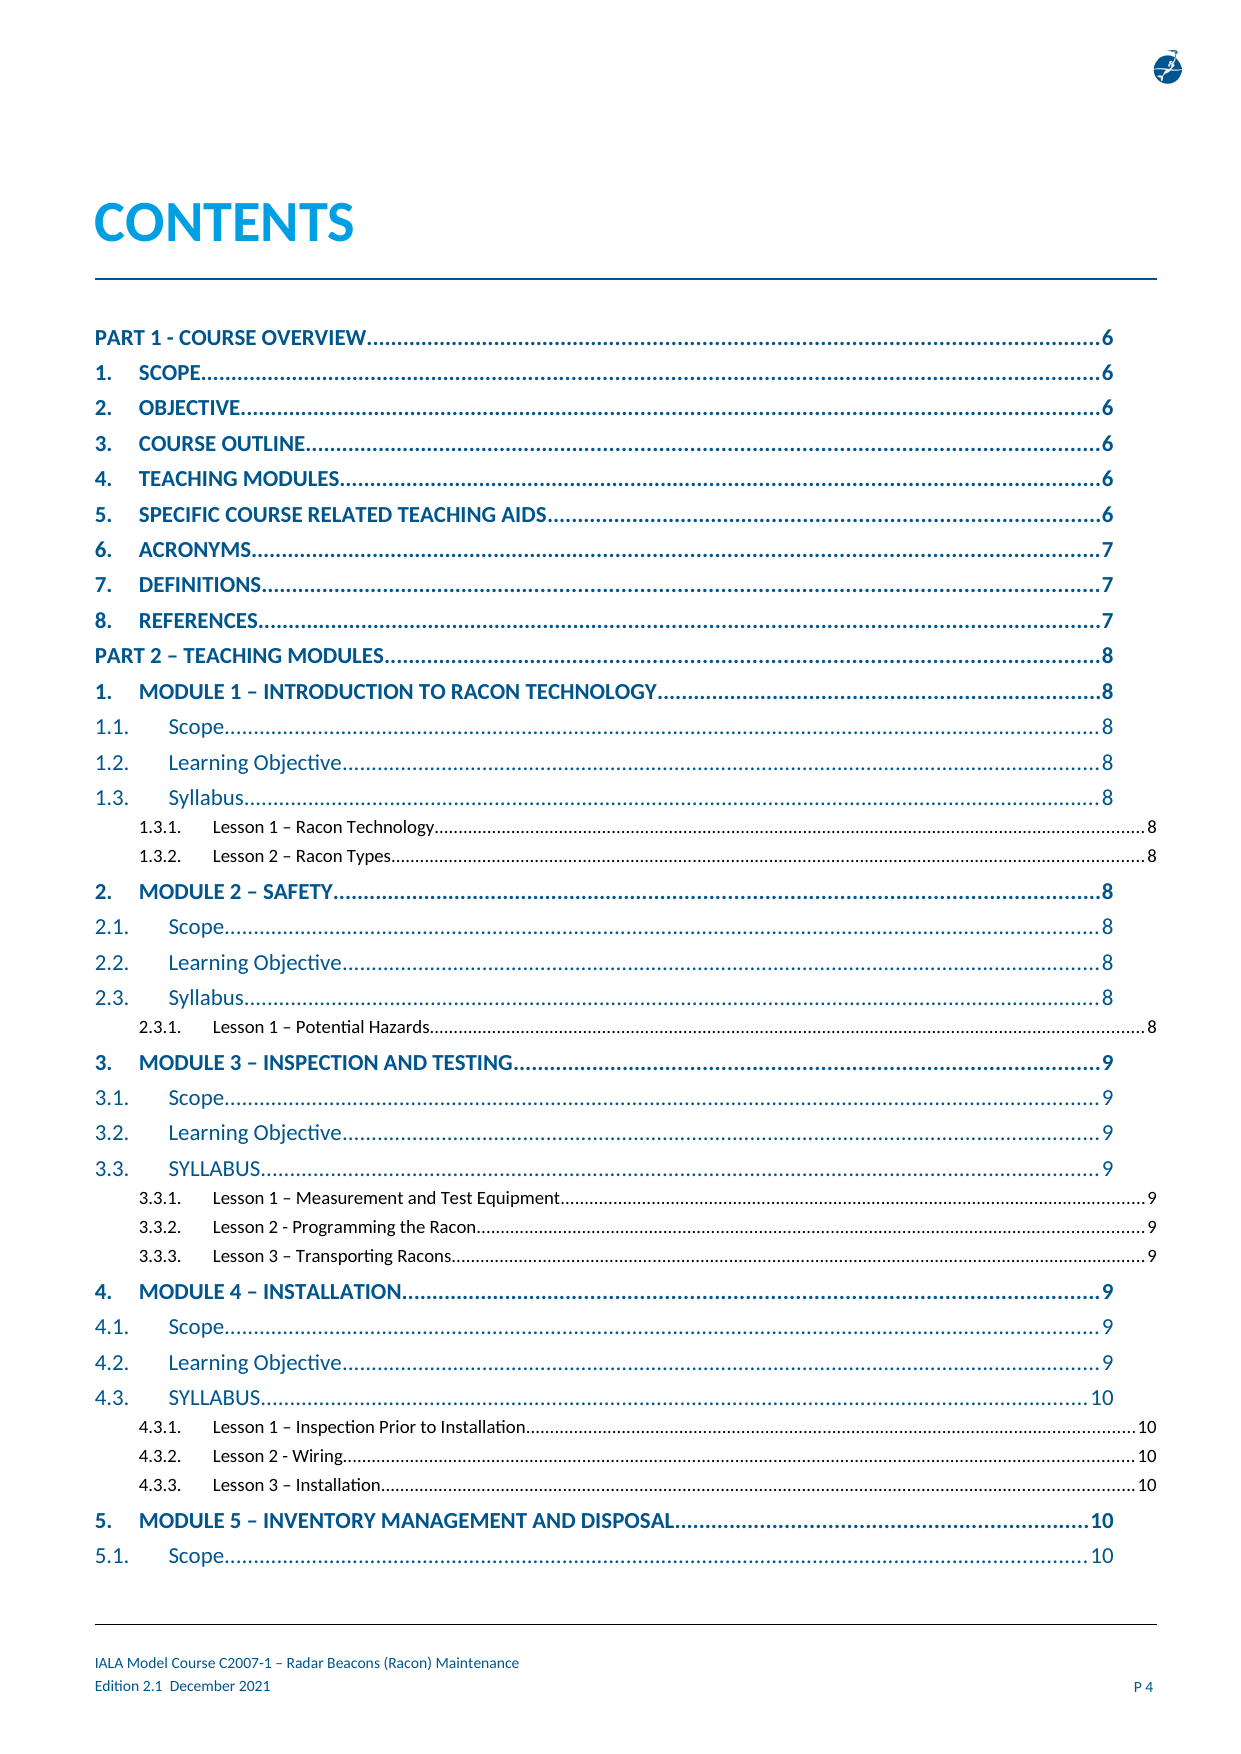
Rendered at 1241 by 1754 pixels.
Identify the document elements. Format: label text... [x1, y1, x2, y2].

text 2.3.1. Lesson 1 – Potential Hazards 8 [139, 1015, 1157, 1038]
text 7. DEFINITIONS 7 [94, 567, 1113, 599]
text 4.3. SYLLABUS 10 [94, 1380, 1113, 1411]
text 2. OBJECTIVE 6 [94, 390, 1113, 422]
text 3.1. Scope 9 [94, 1080, 1113, 1111]
text 5. MODULE 5 – INVENTORY MANAGEMENT AND DISPOSAL 10 [94, 1503, 1113, 1534]
text 4. MODULE 4 – INSTALLATION 9 [94, 1274, 1113, 1305]
text 3.3. SYLLABUS 9 [94, 1151, 1113, 1182]
text 2.2. Learning Objective 8 [94, 944, 1113, 976]
text 2.3. Syllabus 8 [94, 980, 1113, 1011]
text PART 2 – TEACHING MODULES 8 [94, 638, 1113, 669]
text 8. REFERENCES 7 [94, 603, 1113, 634]
text 4.3.1. Lesson 1 – Inspection Prior to Installation 10 [139, 1415, 1157, 1438]
text 6. ACRONYMS 7 [94, 532, 1113, 563]
text 4.3.3. Lesson 3 – Installation 10 [139, 1474, 1157, 1497]
text 1.3. Syllabus 8 [94, 780, 1113, 811]
text 1.1. Scope 8 [94, 709, 1113, 740]
text PART 1 - COURSE OVERVIEW 6 [94, 319, 1113, 351]
text 1. MODULE 1 – INTRODUCTION TO RACON TECHNOLOGY 8 [94, 674, 1113, 705]
text 1.3.1. Lesson 1 – Racon Technology 8 [139, 815, 1157, 838]
text 1. SCOPE 6 [94, 355, 1113, 386]
picture [1122, 0, 1241, 119]
text 4.2. Learning Objective 9 [94, 1344, 1113, 1376]
text 3.3.3. Lesson 3 – Transporting Racons 9 [139, 1244, 1157, 1267]
text 2.1. Scope 8 [94, 909, 1113, 940]
text 1.2. Learning Objective 8 [94, 744, 1113, 776]
text 4.1. Scope 9 [94, 1309, 1113, 1340]
text 5.1. Scope 10 [94, 1538, 1113, 1569]
text 3.2. Learning Objective 9 [94, 1115, 1113, 1147]
text 5. SPECIFIC COURSE RELATED TEACHING AIDS 6 [94, 497, 1113, 528]
text 4. TEACHING MODULES 6 [94, 461, 1113, 492]
text 3.3.2. Lesson 2 - Programming the Racon 9 [139, 1215, 1157, 1238]
text 1.3.2. Lesson 2 – Racon Types 8 [139, 844, 1157, 867]
text 2. MODULE 2 – SAFETY 8 [94, 874, 1113, 905]
text 3. COURSE OUTLINE 6 [94, 426, 1113, 457]
text 3. MODULE 3 – INSPECTION AND TESTING 9 [94, 1044, 1113, 1076]
text 3.3.1. Lesson 1 – Measurement and Test Equipment 9 [139, 1186, 1157, 1209]
text 4.3.2. Lesson 2 - Wiring 10 [139, 1444, 1157, 1467]
